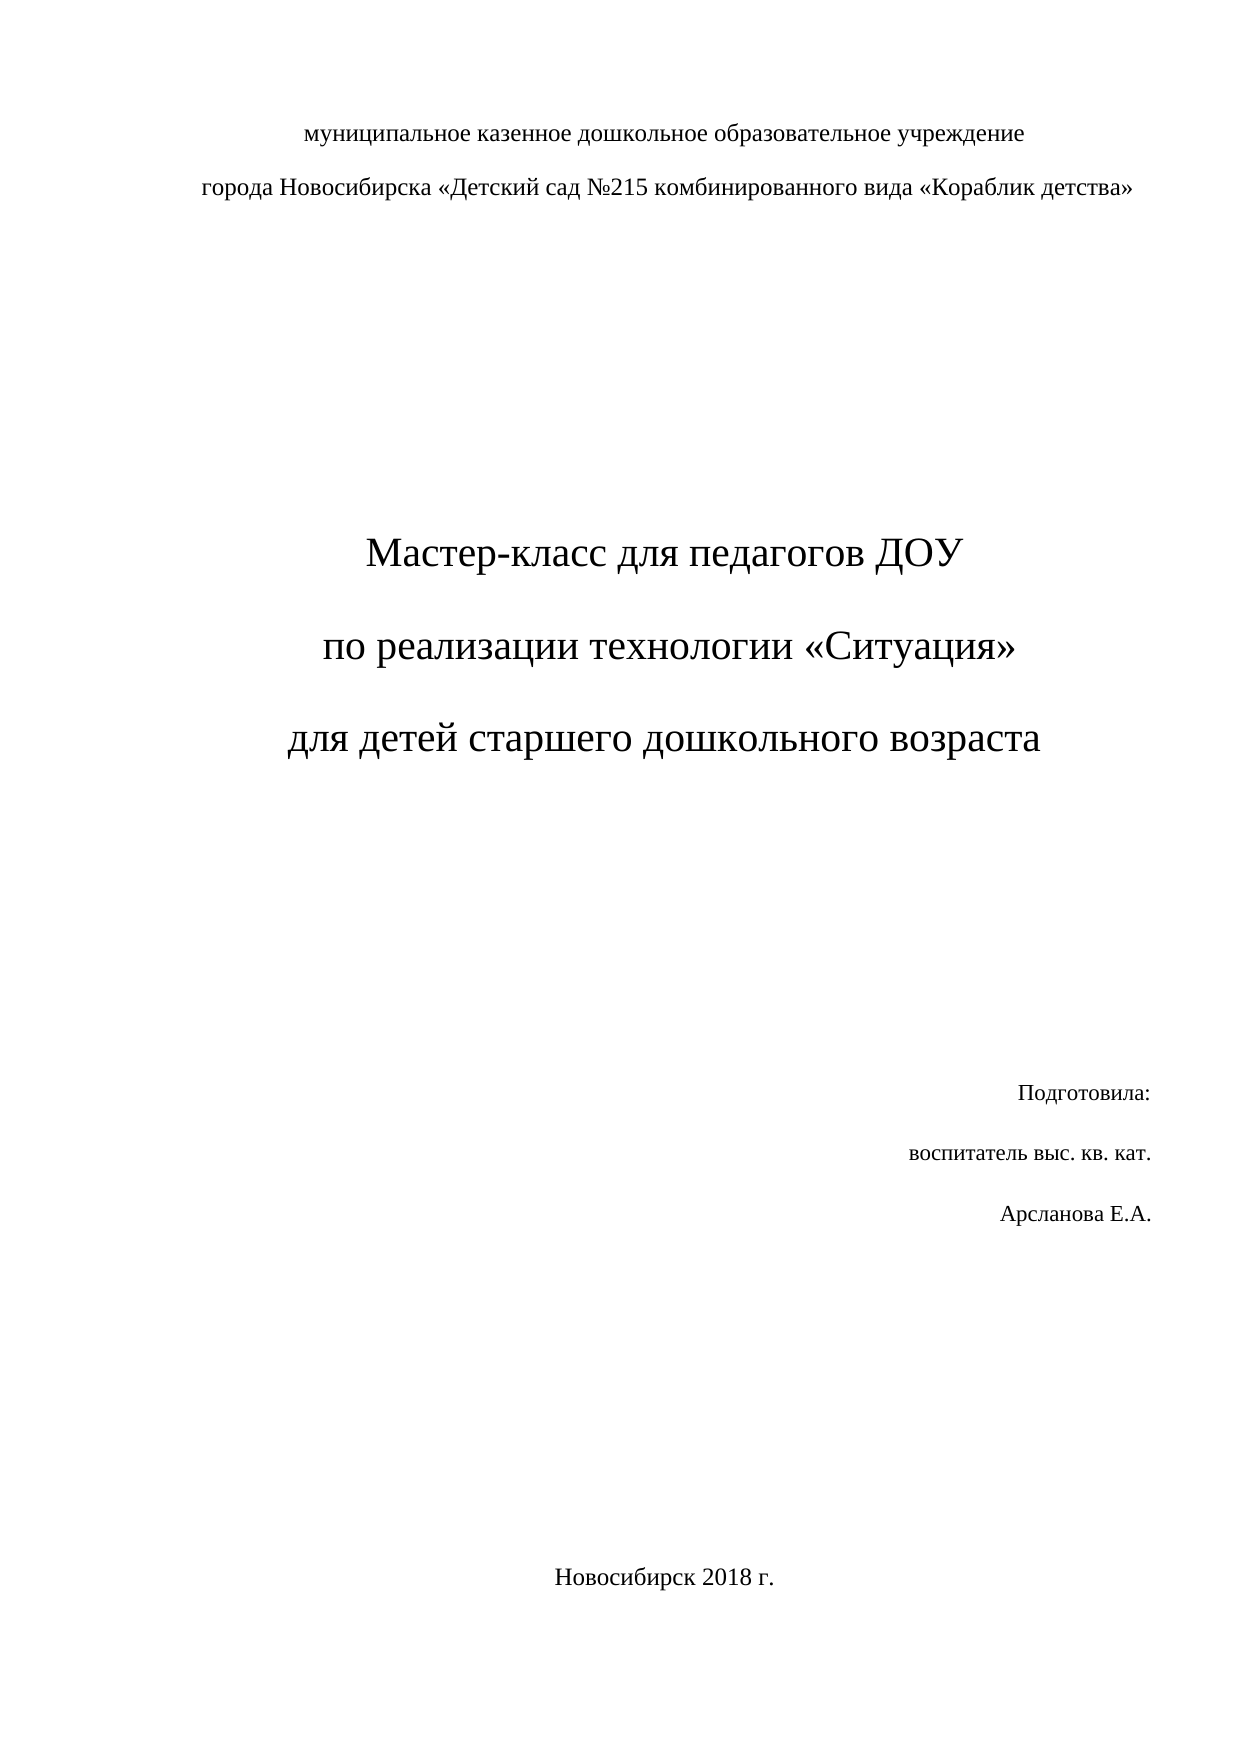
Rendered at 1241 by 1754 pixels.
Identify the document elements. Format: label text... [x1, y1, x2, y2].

text для детей старшего дошкольного возраста [177, 713, 1152, 761]
text воспитатель выс. кв. кат. [177, 1139, 1152, 1166]
text Арсланова Е.А. [177, 1200, 1152, 1226]
text города Новосибирска «Детский сад №215 комбинированного вида «Кораблик детства» [177, 172, 1152, 201]
text Подготовила: [177, 1079, 1152, 1106]
text муниципальное казенное дошкольное образовательное учреждение [177, 118, 1152, 147]
text Новосибирск 2018 г. [177, 1562, 1152, 1590]
text Мастер-класс для педагогов ДОУ [177, 527, 1152, 575]
text по реализации технологии «Ситуация» [177, 620, 1152, 668]
